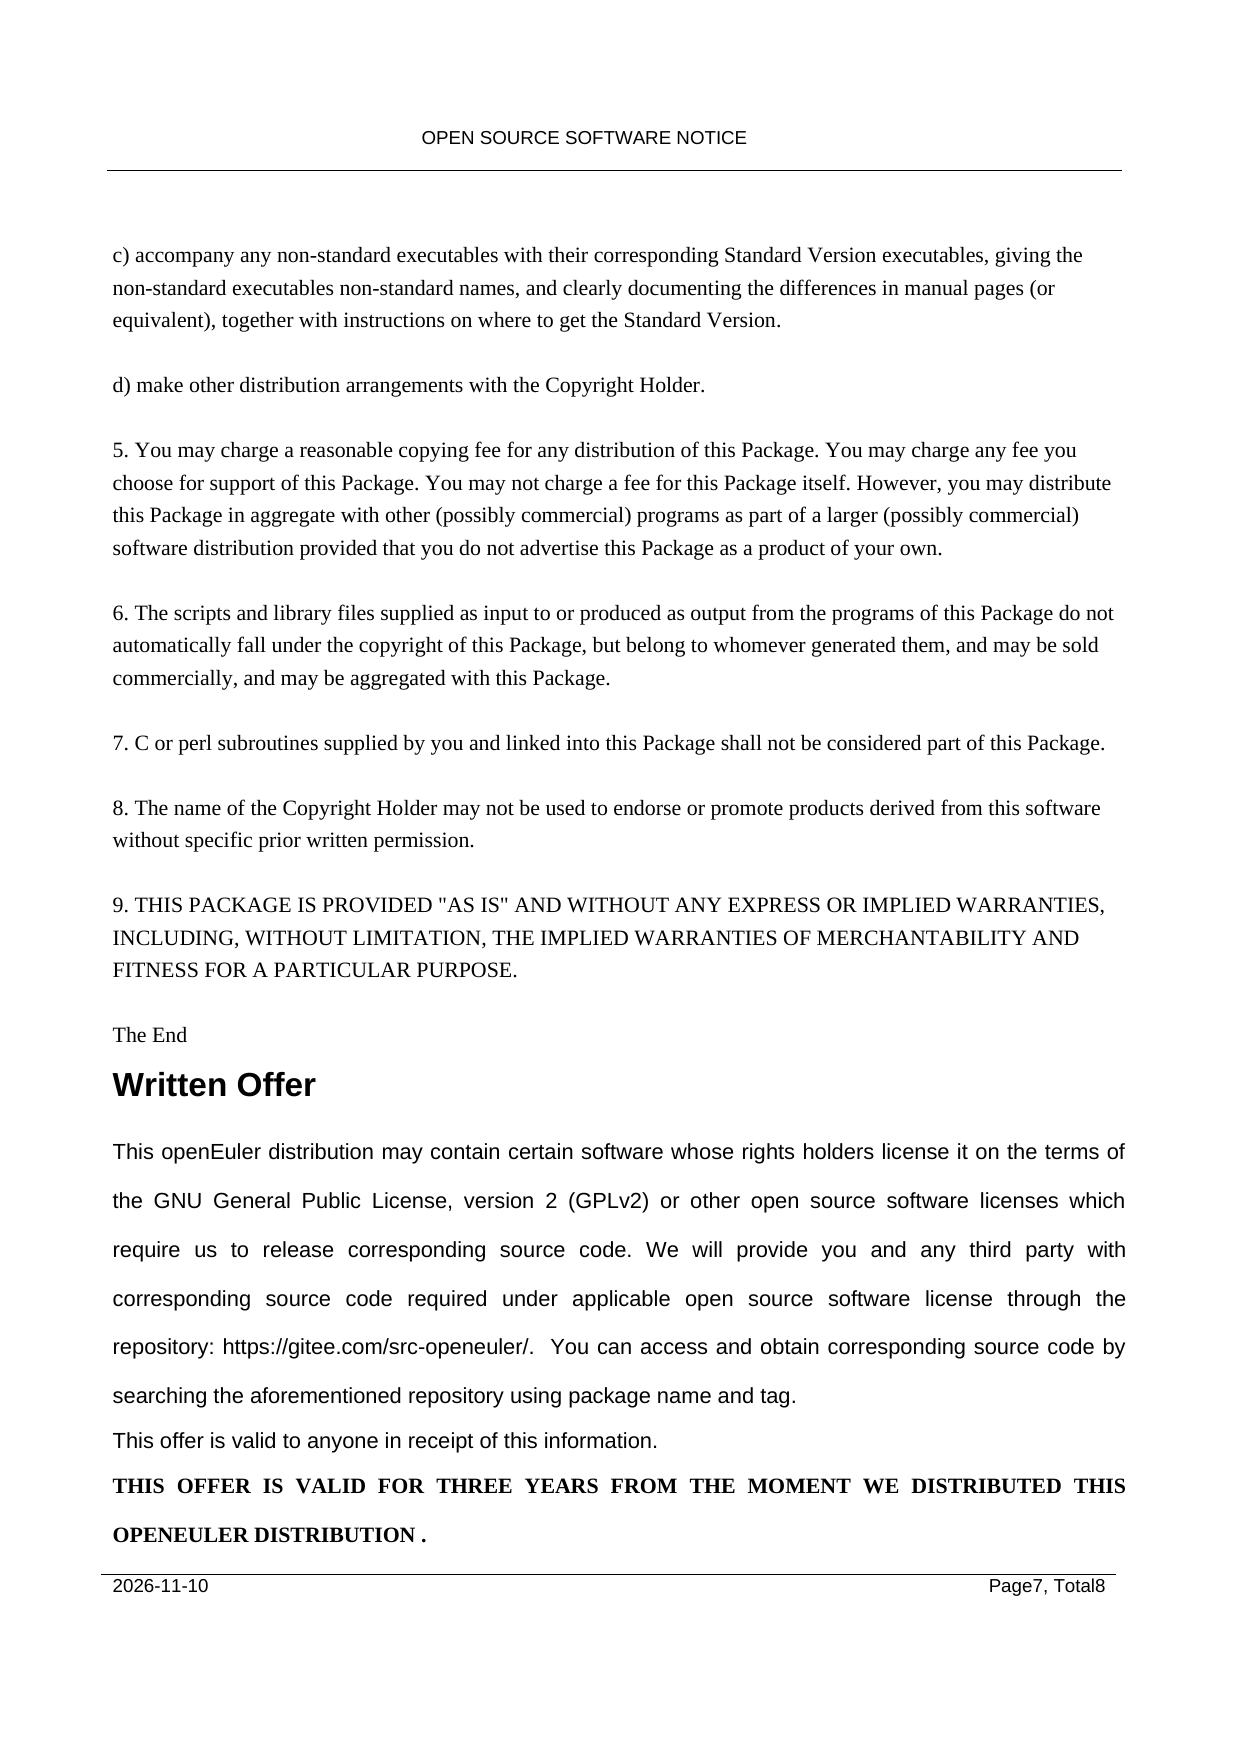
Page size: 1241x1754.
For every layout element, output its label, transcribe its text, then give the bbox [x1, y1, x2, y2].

text Written Offer [112, 1051, 1128, 1116]
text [112, 206, 1128, 1051]
text This offer is valid to anyone in receipt of this information. [112, 1424, 1128, 1457]
text This openEuler distribution may contain certain software whose rights holders license it on the terms of the GNU General Public License, version 2 (GPLv2) or other open source software licenses which require us to release corresponding source code. We will provide you and any third party with corresponding source code required under applicable open source software license through the repository: https://gitee.com/src-openeuler/. You can access and obtain corresponding source code by searching the aforementioned repository using package name and tag. [112, 1136, 1128, 1412]
text THIS OFFER IS VALID FOR THREE YEARS FROM THE MOMENT WE DISTRIBUTED THIS OPENEULER DISTRIBUTION . [112, 1469, 1128, 1551]
